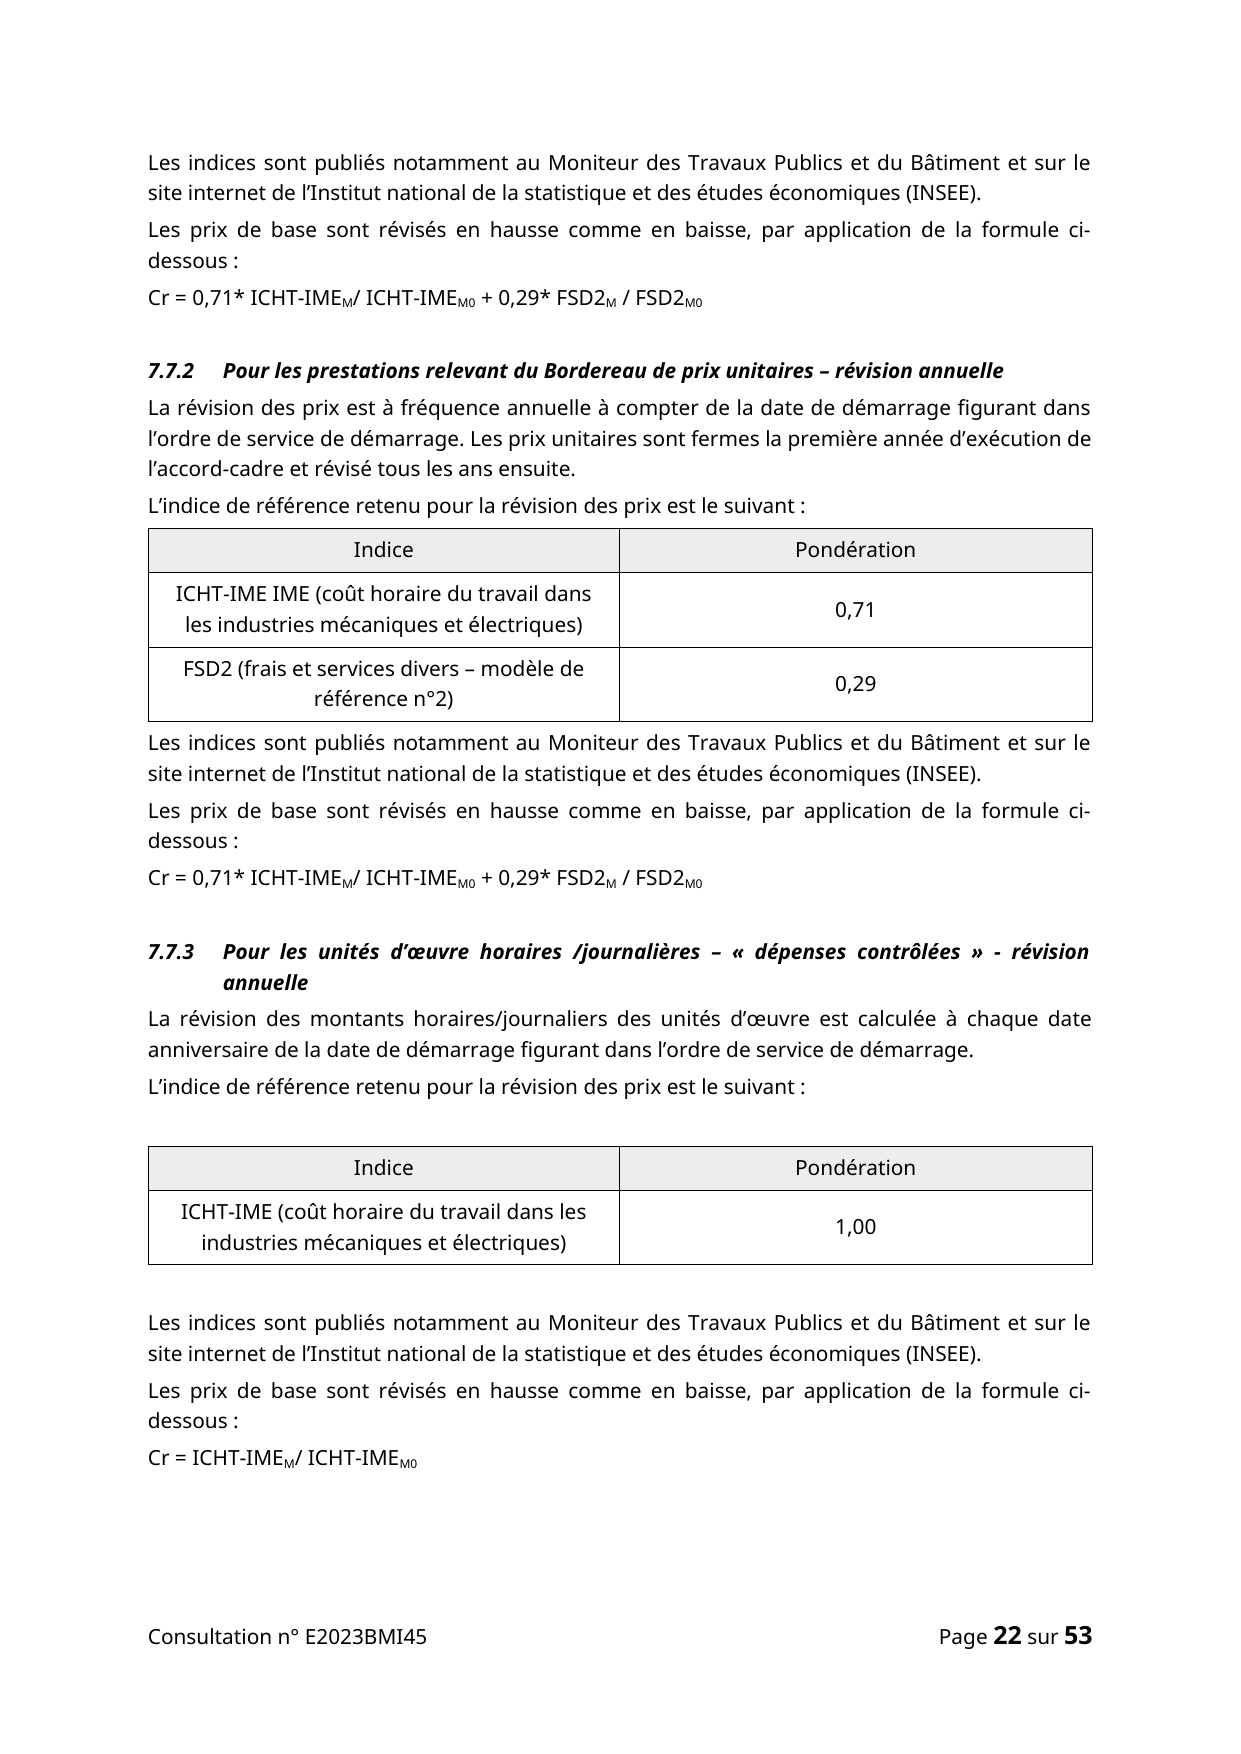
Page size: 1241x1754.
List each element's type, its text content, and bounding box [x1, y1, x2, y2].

table_cell ICHT-IME (coût horaire du travail dans les industries mécaniques et électriques) [149, 1191, 619, 1264]
table_header Indice [149, 529, 619, 572]
text Les indices sont publiés notamment au Moniteur des Travaux Publics et du Bâtiment et sur le site internet de l’Institut national de la statistique et des études économiques (INSEE). [148, 148, 1093, 207]
table_cell 1,00 [620, 1191, 1092, 1264]
table_cell 0,71 [620, 573, 1092, 647]
table_header Pondération [620, 529, 1092, 572]
text Les indices sont publiés notamment au Moniteur des Travaux Publics et du Bâtiment et sur le site internet de l’Institut national de la statistique et des études économiques (INSEE). [148, 728, 1093, 787]
table_header Pondération [620, 1147, 1092, 1190]
subtitle Pour les unités d’œuvre horaires /journalières – « dépenses contrôlées » - révision annuelle [148, 937, 1093, 996]
table_header Indice [149, 1147, 619, 1190]
text Cr = ICHT-IMEM/ ICHT-IMEM0 [148, 1443, 1093, 1472]
text Les indices sont publiés notamment au Moniteur des Travaux Publics et du Bâtiment et sur le site internet de l’Institut national de la statistique et des études économiques (INSEE). [148, 1308, 1093, 1367]
text Les prix de base sont révisés en hausse comme en baisse, par application de la formule ci-dessous : [148, 1376, 1093, 1435]
text Cr = 0,71* ICHT-IMEM/ ICHT-IMEM0 + 0,29* FSD2M / FSD2M0 [148, 283, 1093, 311]
text Les prix de base sont révisés en hausse comme en baisse, par application de la formule ci-dessous : [148, 796, 1093, 855]
text L’indice de référence retenu pour la révision des prix est le suivant : [148, 491, 1093, 520]
text Cr = 0,71* ICHT-IMEM/ ICHT-IMEM0 + 0,29* FSD2M / FSD2M0 [148, 863, 1093, 892]
table_cell 0,29 [620, 648, 1092, 721]
text La révision des montants horaires/journaliers des unités d’œuvre est calculée à chaque date anniversaire de la date de démarrage figurant dans l’ordre de service de démarrage. [148, 1004, 1093, 1064]
text L’indice de référence retenu pour la révision des prix est le suivant : [148, 1072, 1093, 1101]
table_cell ICHT-IME IME (coût horaire du travail dans les industries mécaniques et électriques) [149, 573, 619, 647]
table_cell FSD2 (frais et services divers – modèle de référence n°2) [149, 648, 619, 721]
text Les prix de base sont révisés en hausse comme en baisse, par application de la formule ci-dessous : [148, 215, 1093, 274]
subtitle Pour les prestations relevant du Bordereau de prix unitaires – révision annuelle [148, 356, 1093, 385]
